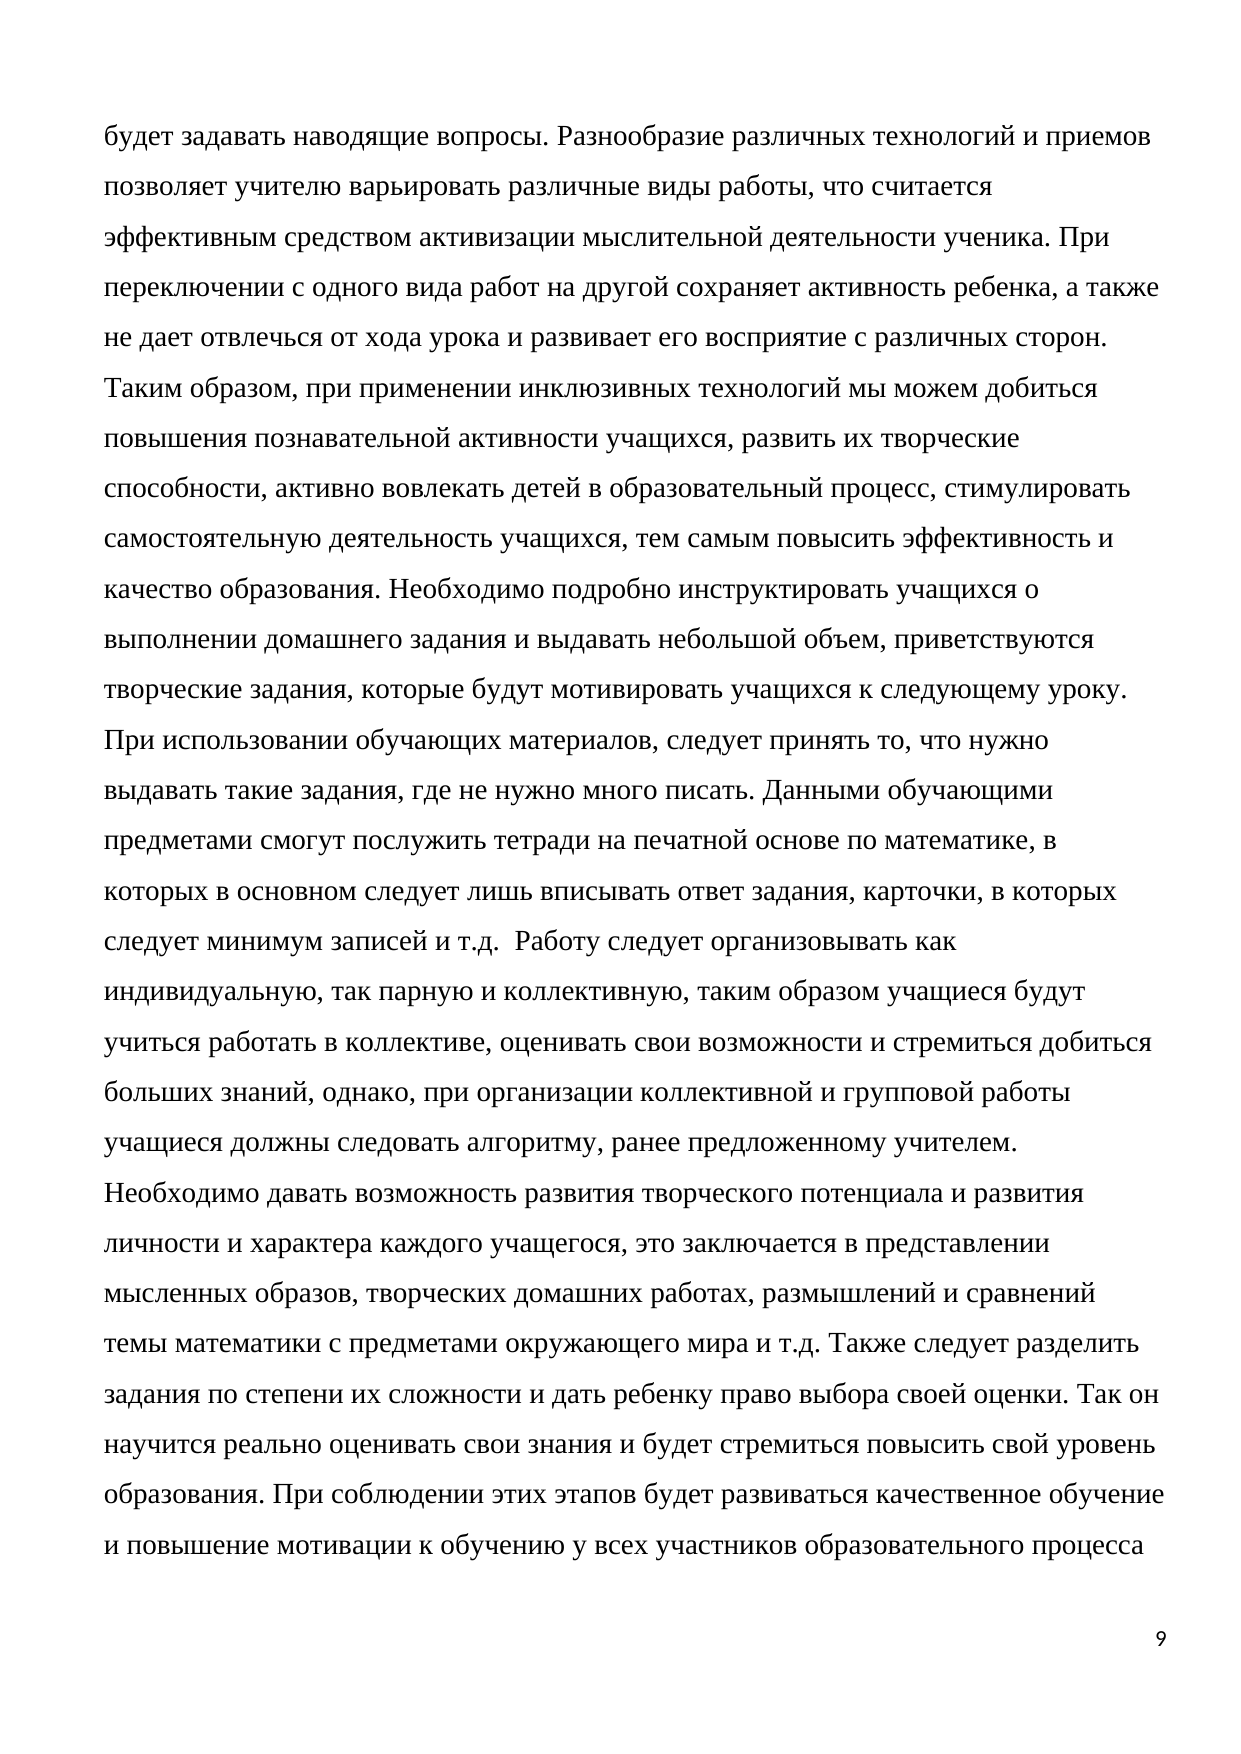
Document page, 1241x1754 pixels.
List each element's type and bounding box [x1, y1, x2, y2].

text [103, 118, 1167, 1560]
